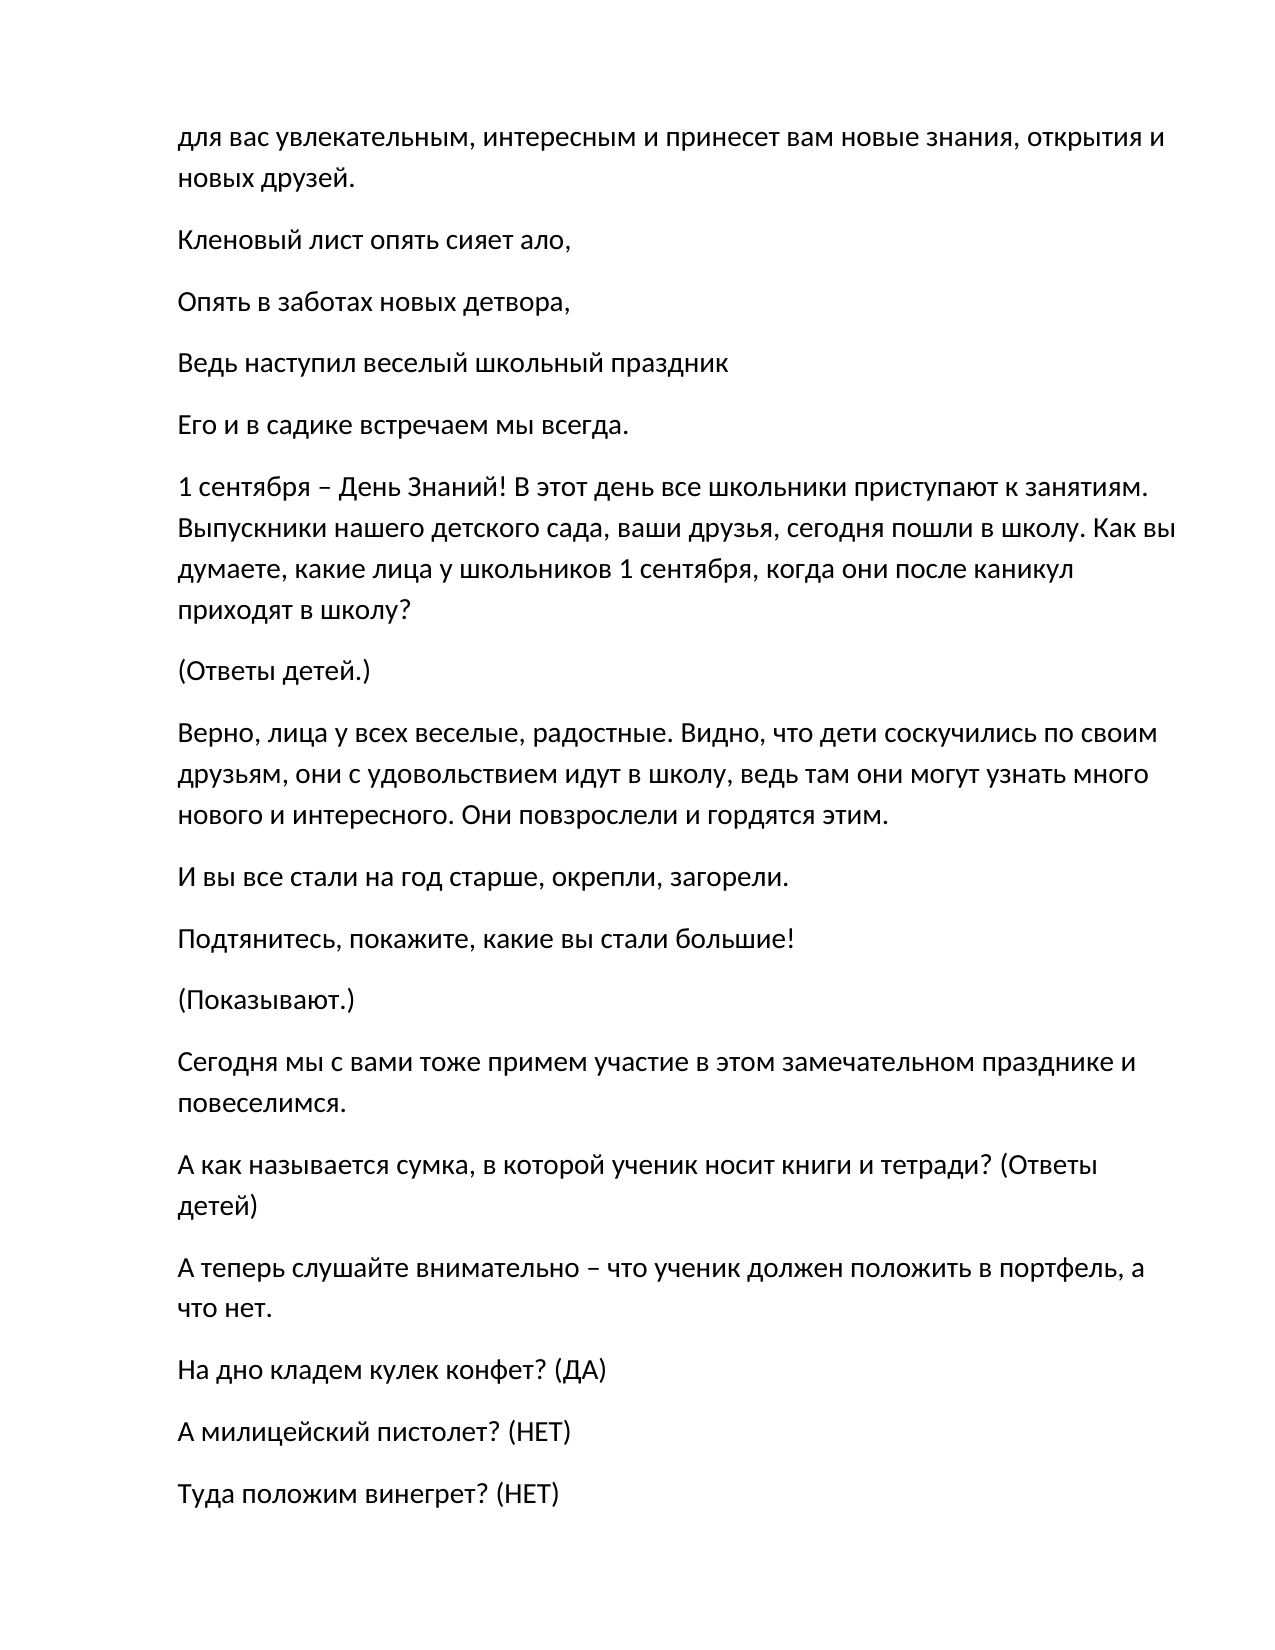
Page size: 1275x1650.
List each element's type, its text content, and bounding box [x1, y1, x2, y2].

text Подтянитесь, покажите, какие вы стали большие! [177, 920, 1186, 955]
text 1 сентября – День Знаний! В этот день все школьники приступают к занятиям. Выпускники нашего детского сада, ваши друзья, сегодня пошли в школу. Как вы думаете, какие лица у школьников 1 сентября, когда они после каникул приходят в школу? [177, 468, 1186, 626]
text А милицейский пистолет? (НЕТ) [177, 1413, 1186, 1449]
text Туда положим винегрет? (НЕТ) [177, 1475, 1186, 1511]
text И вы все стали на год старше, окрепли, загорели. [177, 858, 1186, 893]
text (Показывают.) [177, 981, 1186, 1017]
text (Ответы детей.) [177, 652, 1186, 688]
text А теперь слушайте внимательно – что ученик должен положить в портфель, а что нет. [177, 1249, 1186, 1325]
text Опять в заботах новых детвора, [177, 283, 1186, 318]
text Его и в садике встречаем мы всегда. [177, 406, 1186, 442]
text На дно кладем кулек конфет? (ДА) [177, 1351, 1186, 1387]
text А как называется сумка, в которой ученик носит книги и тетради? (Ответы детей) [177, 1146, 1186, 1222]
text Сегодня мы с вами тоже примем участие в этом замечательном празднике и повеселимся. [177, 1043, 1186, 1120]
text Кленовый лист опять сияет ало, [177, 221, 1186, 256]
text Верно, лица у всех веселые, радостные. Видно, что дети соскучились по своим друзьям, они с удовольствием идут в школу, ведь там они могут узнать много нового и интересного. Они повзрослели и гордятся этим. [177, 714, 1186, 832]
text Ведь наступил веселый школьный праздник [177, 344, 1186, 380]
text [177, 118, 1186, 195]
